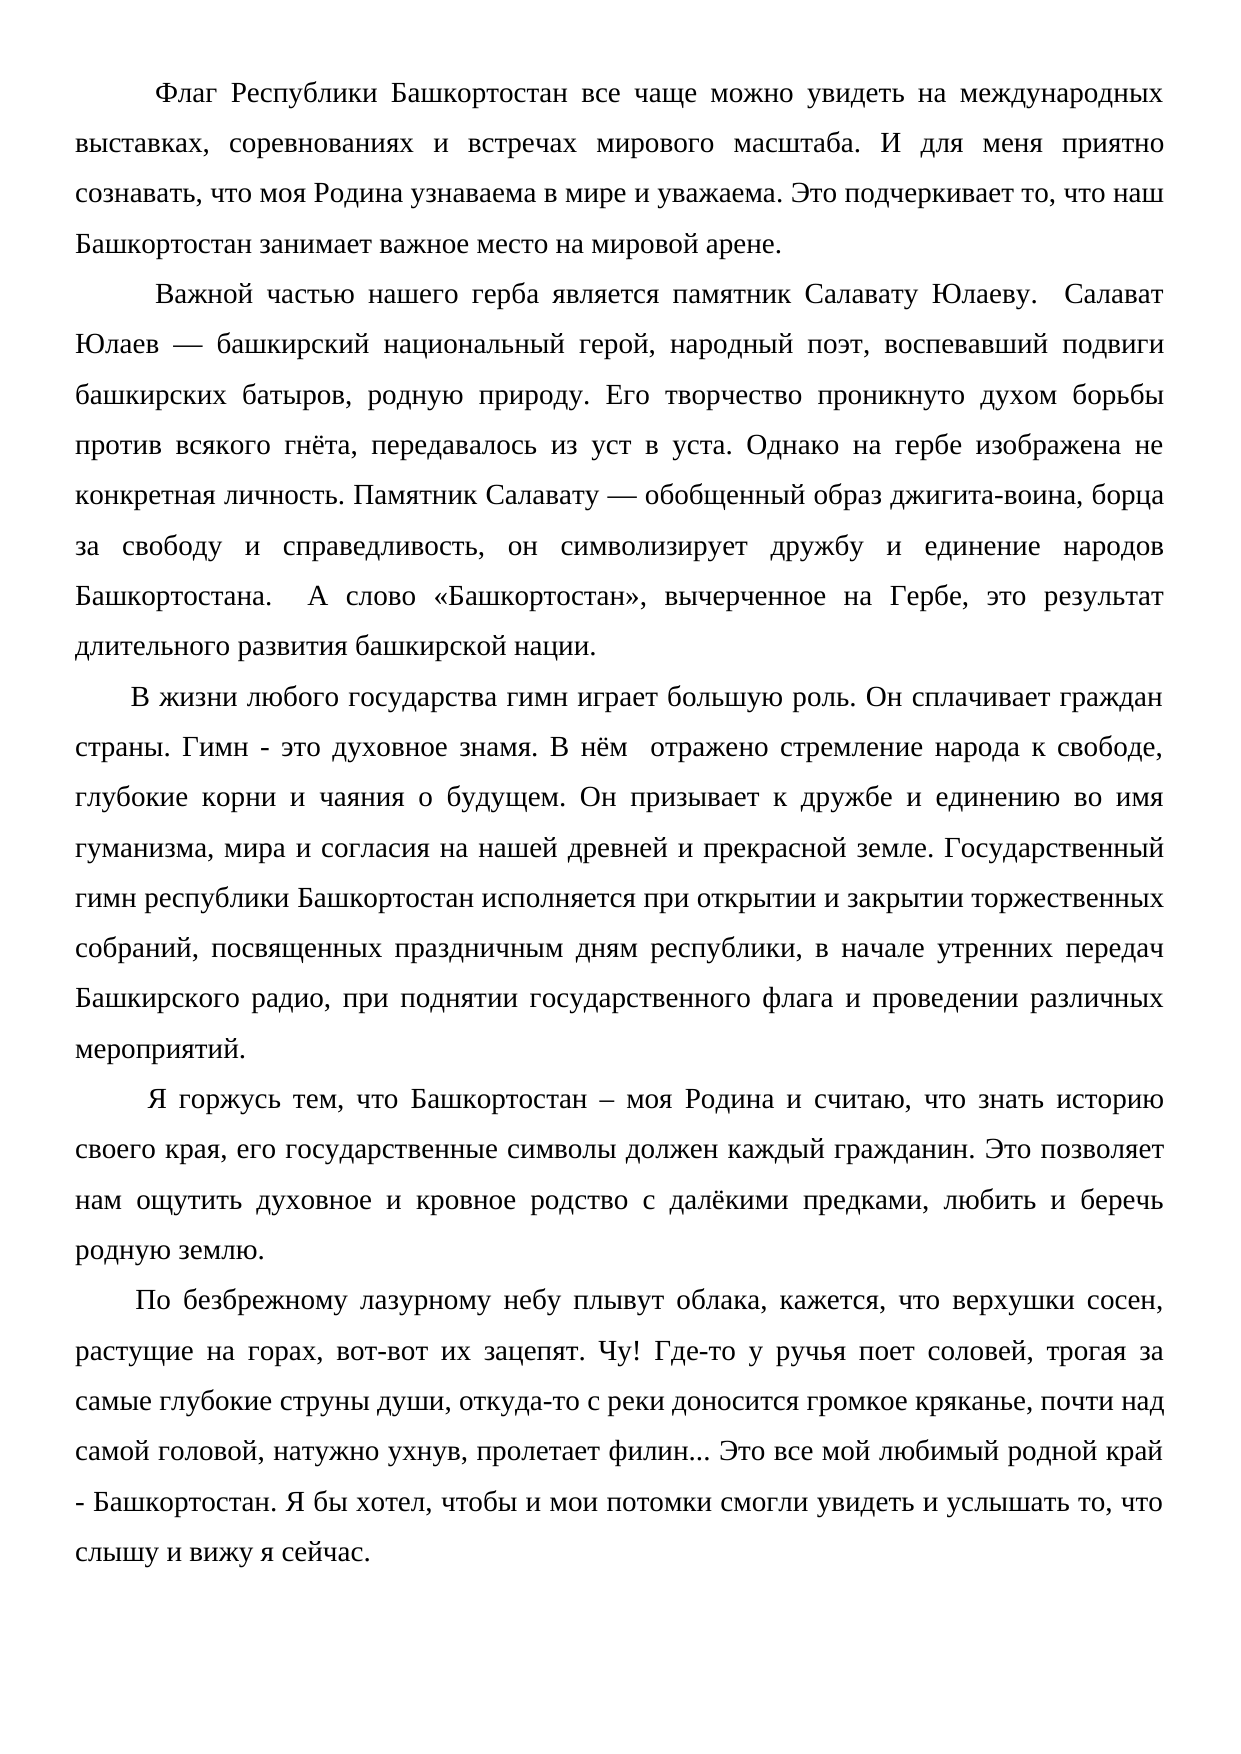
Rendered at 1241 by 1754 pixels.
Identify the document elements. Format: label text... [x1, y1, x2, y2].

text По безбрежному лазурному небу плывут облака, кажется, что верхушки сосен, растущие на горах, вот-вот их зацепят. Чу! Где-то у ручья поет соловей, трогая за самые глубокие струны души, откуда-то с реки доносится громкое кряканье, почти над самой головой, натужно ухнув, пролетает филин... Это все мой любимый родной край - Башкортостан. Я бы хотел, чтобы и мои потомки смогли увидеть и услышать то, что слышу и вижу я сейчас. [75, 1282, 1165, 1568]
text В жизни любого государства гимн играет большую роль. Он сплачивает граждан страны. Гимн - это духовное знамя. В нём отражено стремление народа к свободе, глубокие корни и чаяния о будущем. Он призывает к дружбе и единению во имя гуманизма, мира и согласия на нашей древней и прекрасной земле. Государственный гимн республики Башкортостан исполняется при открытии и закрытии торжественных собраний, посвященных праздничным дням республики, в начале утренних передач Башкирского радио, при поднятии государственного флага и проведении различных мероприятий. [75, 679, 1165, 1064]
text Важной частью нашего герба является памятник Салавату Юлаеву. Салават Юлаев — башкирский национальный герой, народный поэт, воспевавший подвиги башкирских батыров, родную природу. Его творчество проникнуто духом борьбы против всякого гнёта, передавалось из уст в уста. Однако на гербе изображена не конкретная личность. Памятник Салавату — обобщенный образ джигита-воина, борца за свободу и справедливость, он символизирует дружбу и единение народов Башкортостана. А слово «Башкортостан», вычерченное на Гербе, это результат длительного развития башкирской нации. [75, 276, 1165, 662]
text Я горжусь тем, что Башкортостан – моя Родина и считаю, что знать историю своего края, его государственные символы должен каждый гражданин. Это позволяет нам ощутить духовное и кровное родство с далёкими предками, любить и беречь родную землю. [75, 1081, 1165, 1266]
text Флаг Республики Башкортостан все чаще можно увидеть на международных выставках, соревнованиях и встречах мирового масштаба. И для меня приятно сознавать, что моя Родина узнаваема в мире и уважаема. Это подчеркивает то, что наш Башкортостан занимает важное место на мировой арене. [75, 75, 1165, 259]
